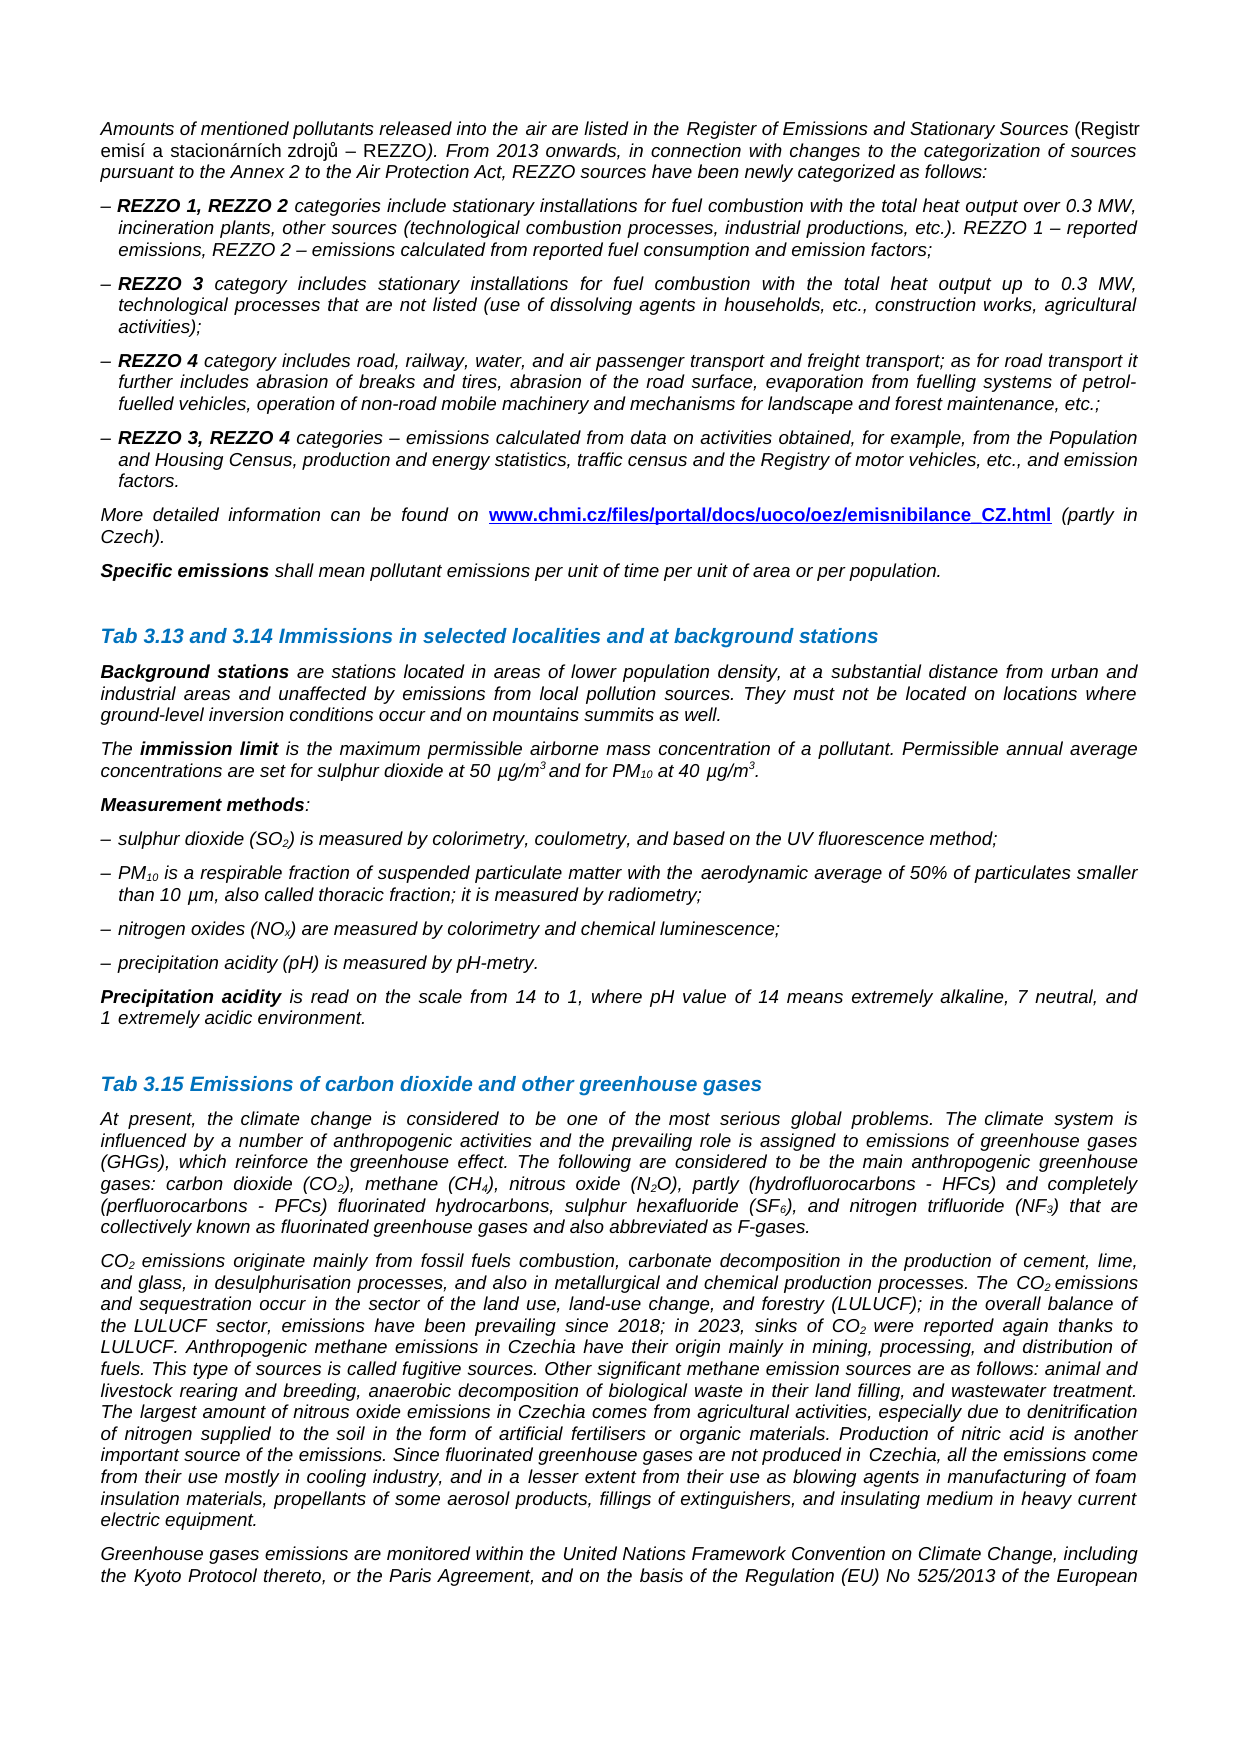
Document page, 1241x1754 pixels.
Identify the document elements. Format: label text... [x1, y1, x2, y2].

text Measurement methods: [100, 794, 1140, 815]
text Background stations are stations located in areas of lower population density, at a substantial distance from urban and industrial areas and unaffected by emissions from local pollution sources. They must not be located on locations where ground-level inversion conditions occur and on mountains summits as well. [100, 661, 1140, 726]
text – PM10 is a respirable fraction of suspended particulate matter with the aerodynamic average of 50% of particulates smaller than 10 µm, also called thoracic fraction; it is measured by radiometry; [100, 862, 1140, 905]
text Precipitation acidity is read on the scale from 14 to 1, where pH value of 14 means extremely alkaline, 7 neutral, and 1 extremely acidic environment. [100, 986, 1140, 1029]
text Tab 3.13 and 3.14 Immissions in selected localities and at background stations [100, 624, 1140, 648]
text – sulphur dioxide (SO2) is measured by colorimetry, coulometry, and based on the UV fluorescence method; [100, 828, 1140, 849]
text Specific emissions shall mean pollutant emissions per unit of time per unit of area or per population. [100, 560, 1140, 581]
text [100, 1543, 1140, 1586]
text CO2 emissions originate mainly from fossil fuels combustion, carbonate decomposition in the production of cement, lime, and glass, in desulphurisation processes, and also in metallurgical and chemical production processes. The CO2 emissions and sequestration occur in the sector of the land use, land-use change, and forestry (LULUCF); in the overall balance of the LULUCF sector, emissions have been prevailing since 2018; in 2023, sinks of CO2 were reported again thanks to LULUCF. Anthropogenic methane emissions in Czechia have their origin mainly in mining, processing, and distribution of fuels. This type of sources is called fugitive sources. Other significant methane emission sources are as follows: animal and livestock rearing and breeding, anaerobic decomposition of biological waste in their land filling, and wastewater treatment. The largest amount of nitrous oxide emissions in Czechia comes from agricultural activities, especially due to denitrification of nitrogen supplied to the soil in the form of artificial fertilisers or organic materials. Production of nitric acid is another important source of the emissions. Since fluorinated greenhouse gases are not produced in Czechia, all the emissions come from their use mostly in cooling industry, and in a lesser extent from their use as blowing agents in manufacturing of foam insulation materials, propellants of some aerosol products, fillings of extinguishers, and insulating medium in heavy current electric equipment. [100, 1250, 1140, 1530]
text Amounts of mentioned pollutants released into the air are listed in the Register of Emissions and Stationary Sources (Registr emisí a stacionárních zdrojů – REZZO). From 2013 onwards, in connection with changes to the categorization of sources pursuant to the Annex 2 to the Air Protection Act, REZZO sources have been newly categorized as follows: [100, 118, 1140, 183]
text – REZZO 1, REZZO 2 categories include stationary installations for fuel combustion with the total heat output over 0.3 MW, incineration plants, other sources (technological combustion processes, industrial productions, etc.). REZZO 1 – reported emissions, REZZO 2 – emissions calculated from reported fuel consumption and emission factors; [100, 195, 1140, 260]
text At present, the climate change is considered to be one of the most serious global problems. The climate system is influenced by a number of anthropogenic activities and the prevailing role is assigned to emissions of greenhouse gases (GHGs), which reinforce the greenhouse effect. The following are considered to be the main anthropogenic greenhouse gases: carbon dioxide (CO2), methane (CH4), nitrous oxide (N2O), partly (hydrofluorocarbons - HFCs) and completely (perfluorocarbons - PFCs) fluorinated hydrocarbons, sulphur hexafluoride (SF6), and nitrogen trifluoride (NF3) that are collectively known as fluorinated greenhouse gases and also abbreviated as F-gases. [100, 1108, 1140, 1238]
text More detailed information can be found on www.chmi.cz/files/portal/docs/uoco/oez/emisnibilance_CZ.html (partly in Czech). [100, 504, 1140, 547]
text – REZZO 3, REZZO 4 categories – emissions calculated from data on activities obtained, for example, from the Population and Housing Census, production and energy statistics, traffic census and the Registry of motor vehicles, etc., and emission factors. [100, 427, 1140, 492]
text – REZZO 4 category includes road, railway, water, and air passenger transport and freight transport; as for road transport it further includes abrasion of breaks and tires, abrasion of the road surface, evaporation from fuelling systems of petrol-fuelled vehicles, operation of non-road mobile machinery and mechanisms for landscape and forest maintenance, etc.; [100, 350, 1140, 414]
text Tab 3.15 Emissions of carbon dioxide and other greenhouse gases [100, 1072, 1140, 1096]
text – REZZO 3 category includes stationary installations for fuel combustion with the total heat output up to 0.3 MW, technological processes that are not listed (use of dissolving agents in households, etc., construction works, agricultural activities); [100, 272, 1140, 337]
text – nitrogen oxides (NOx) are measured by colorimetry and chemical luminescence; [100, 917, 1140, 939]
text – precipitation acidity (pH) is measured by pH-metry. [100, 951, 1140, 973]
text The immission limit is the maximum permissible airborne mass concentration of a pollutant. Permissible annual average concentrations are set for sulphur dioxide at 50 µg/m3 and for PM10 at 40 µg/m3. [100, 738, 1140, 781]
